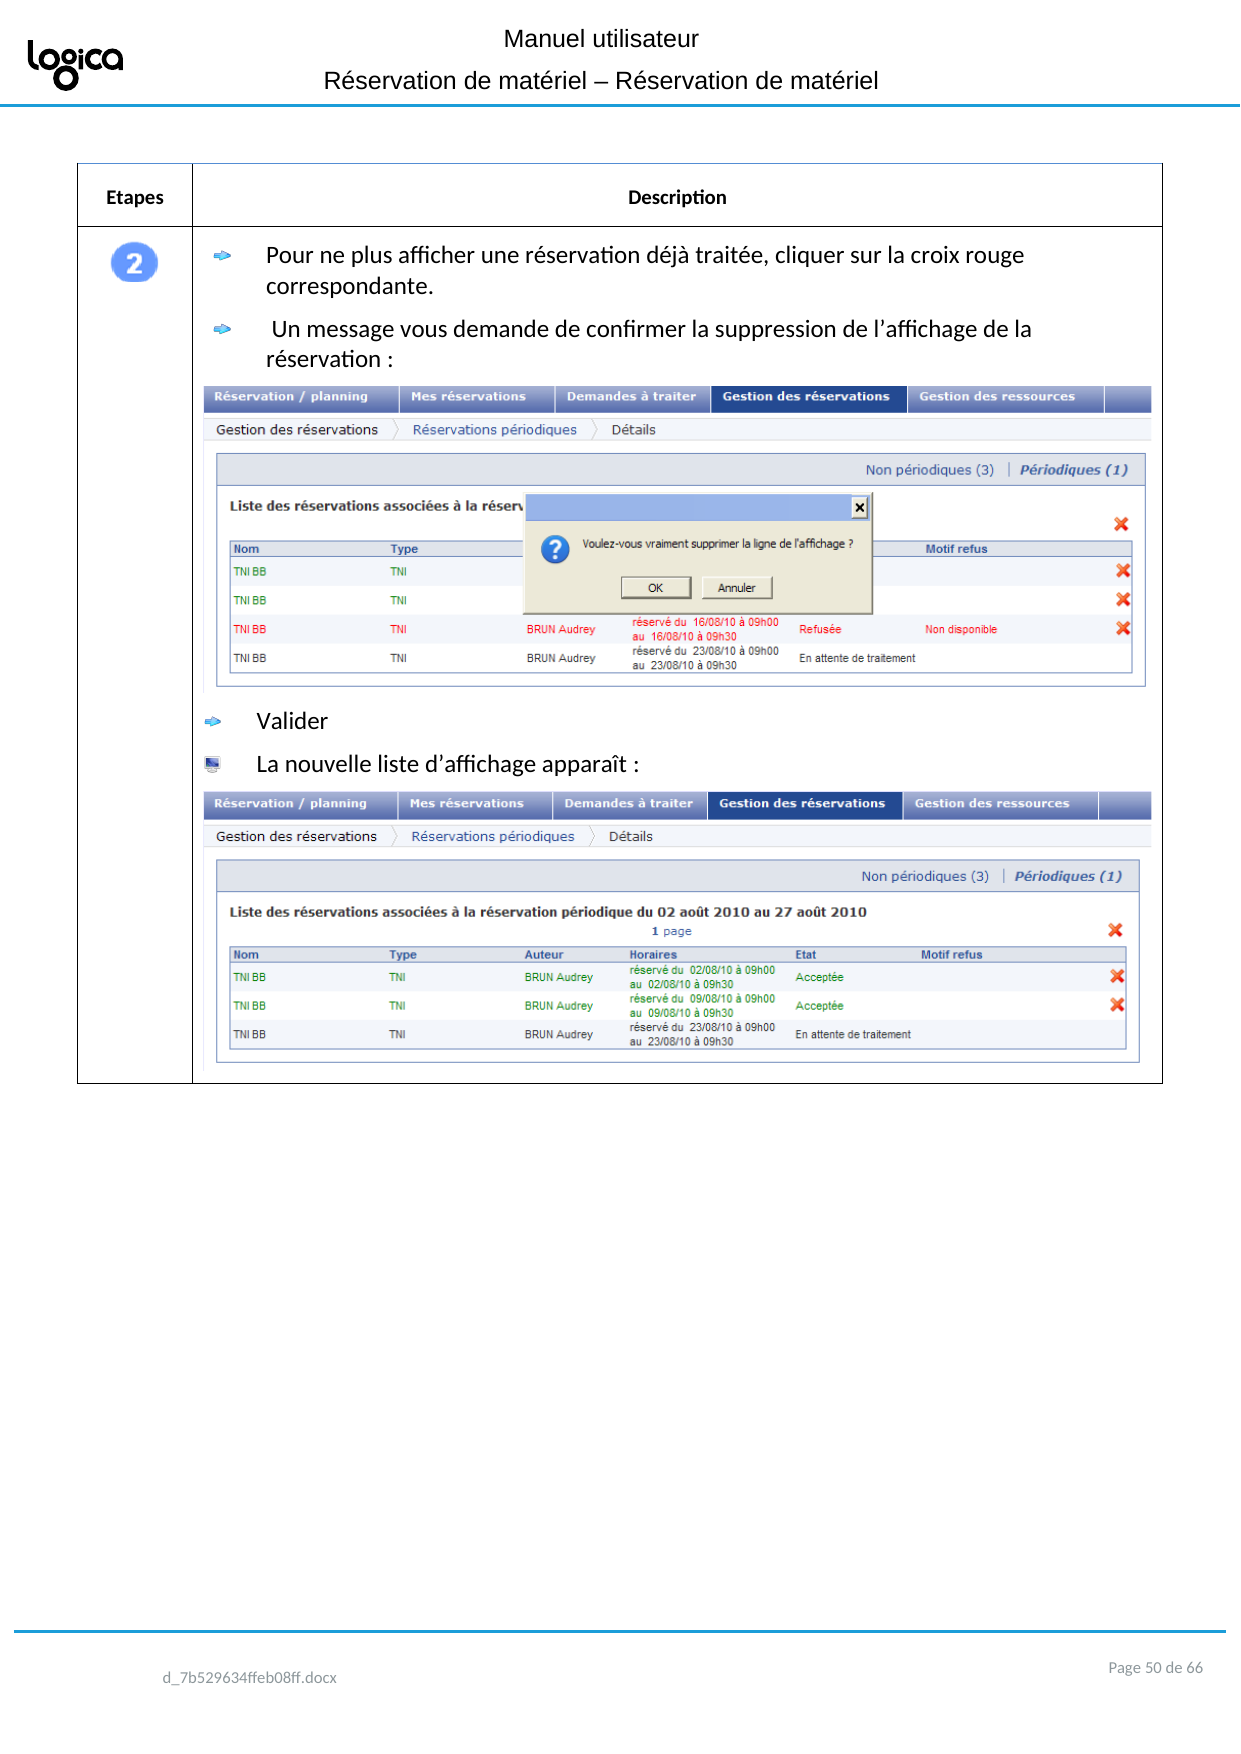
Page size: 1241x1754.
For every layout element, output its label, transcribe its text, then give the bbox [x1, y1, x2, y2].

picture [204, 713, 221, 730]
picture [203, 386, 1152, 693]
table_cell Pour ne plus afficher une réservation déjà traitée, cliquer sur la croix rouge correspondante. Un message vous demande de confirmer la suppression de l’affichage de la réservation : Valider La nouvelle liste d’affichage apparaît : [193, 227, 1162, 1083]
picture [203, 791, 1152, 1071]
picture [108, 241, 163, 282]
picture [204, 756, 221, 773]
table_header Description [193, 164, 1162, 226]
picture [213, 247, 231, 264]
picture [213, 320, 231, 338]
table_cell [78, 227, 192, 1083]
table_header Etapes [78, 164, 192, 226]
